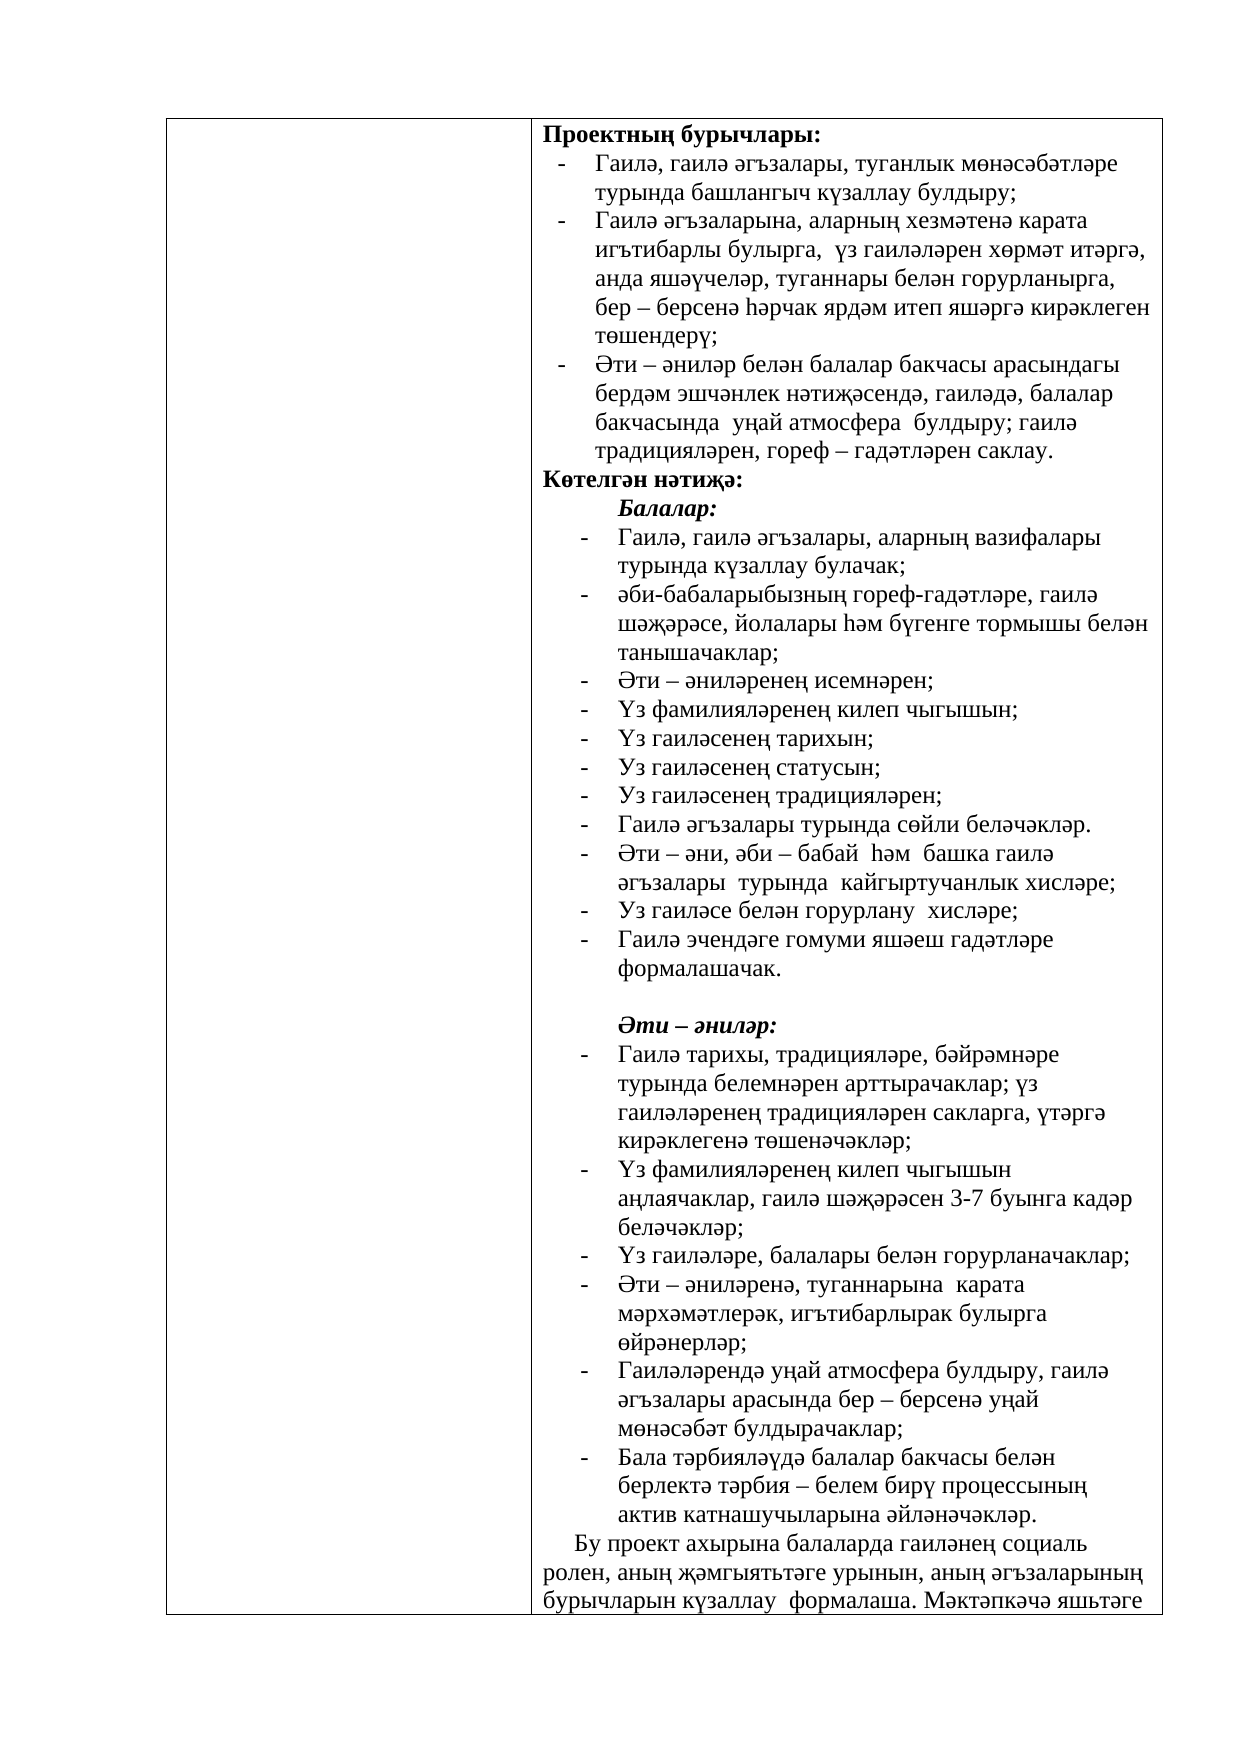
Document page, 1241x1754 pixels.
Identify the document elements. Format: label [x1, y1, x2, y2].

table_cell [532, 119, 1162, 1614]
table_cell [167, 119, 531, 1614]
